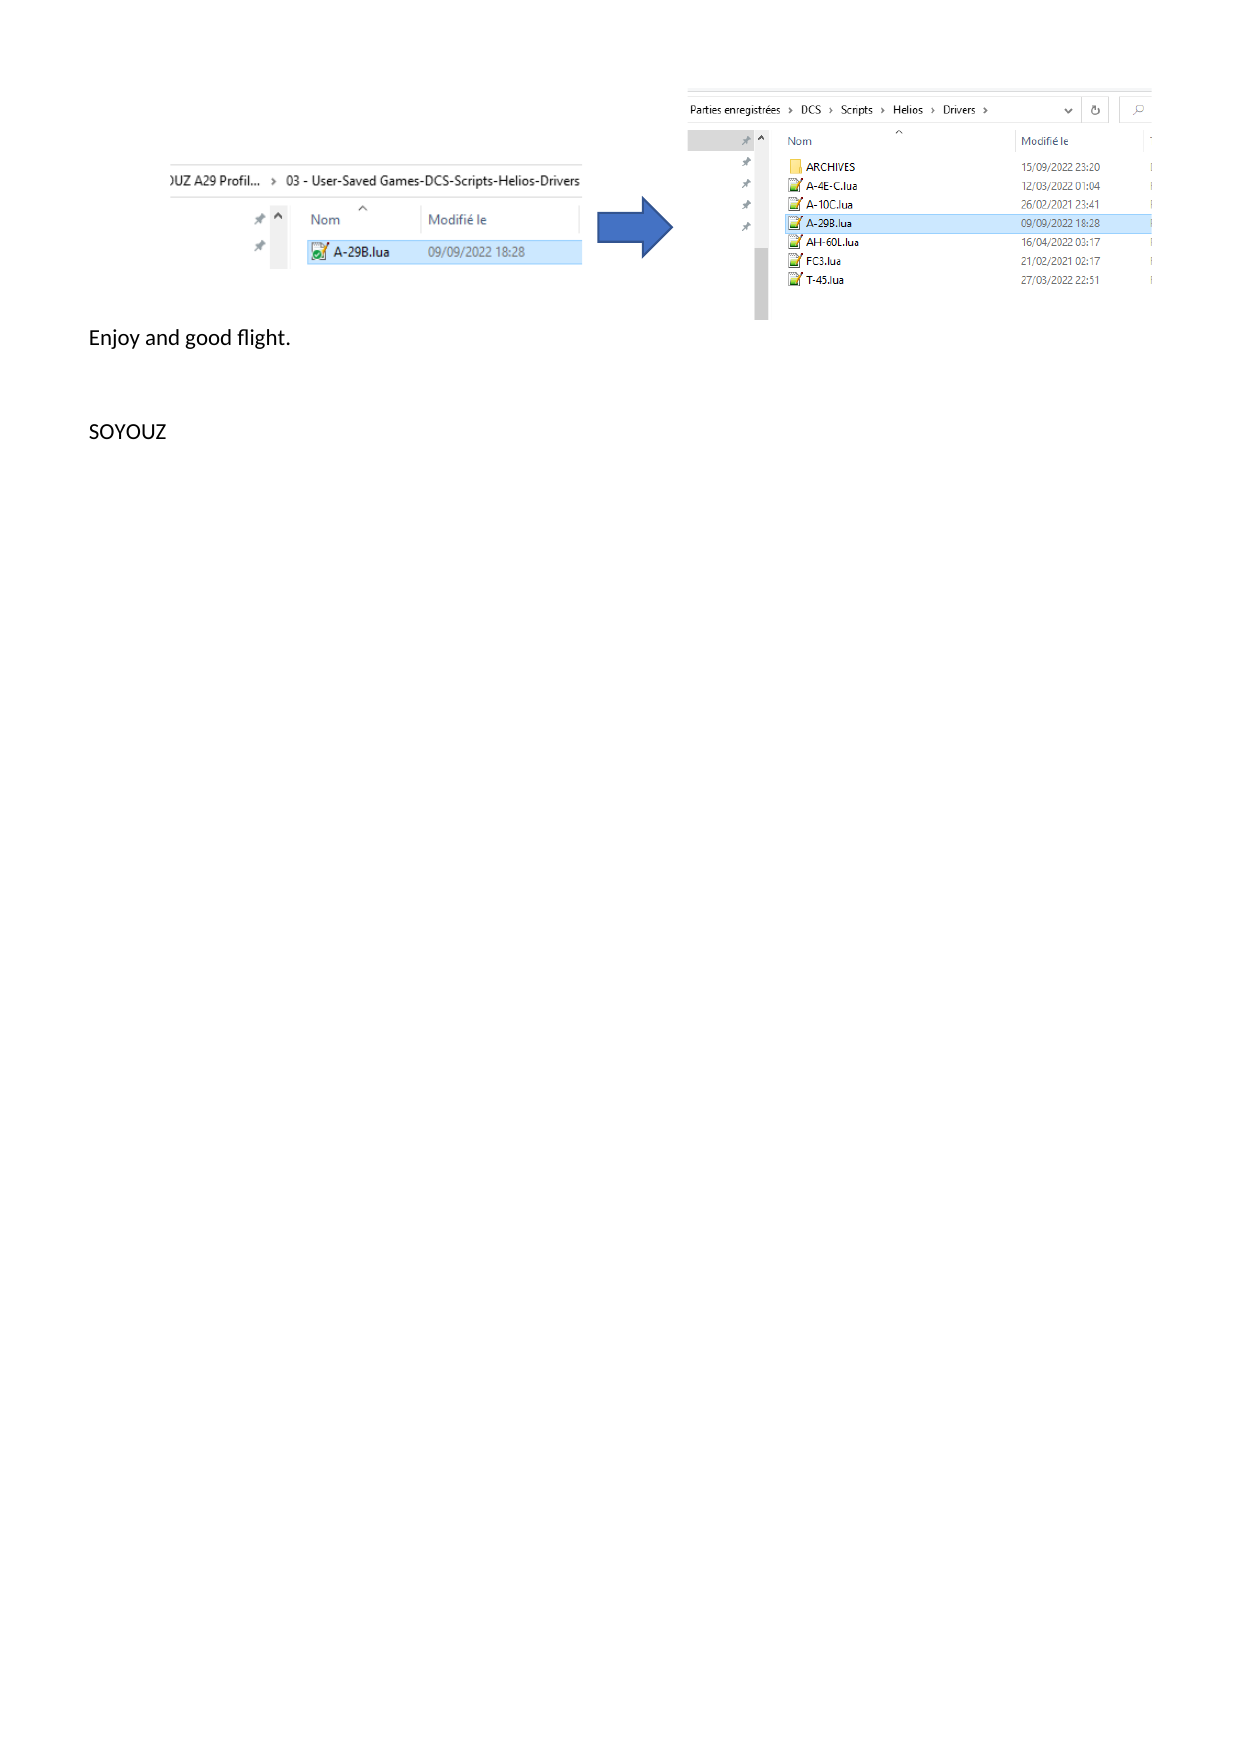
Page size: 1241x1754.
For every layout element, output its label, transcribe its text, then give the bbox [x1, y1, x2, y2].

text Enjoy and good flight. [89, 323, 1152, 351]
text SOYOUZ [89, 417, 1152, 445]
picture [170, 162, 583, 269]
picture [687, 88, 1152, 320]
